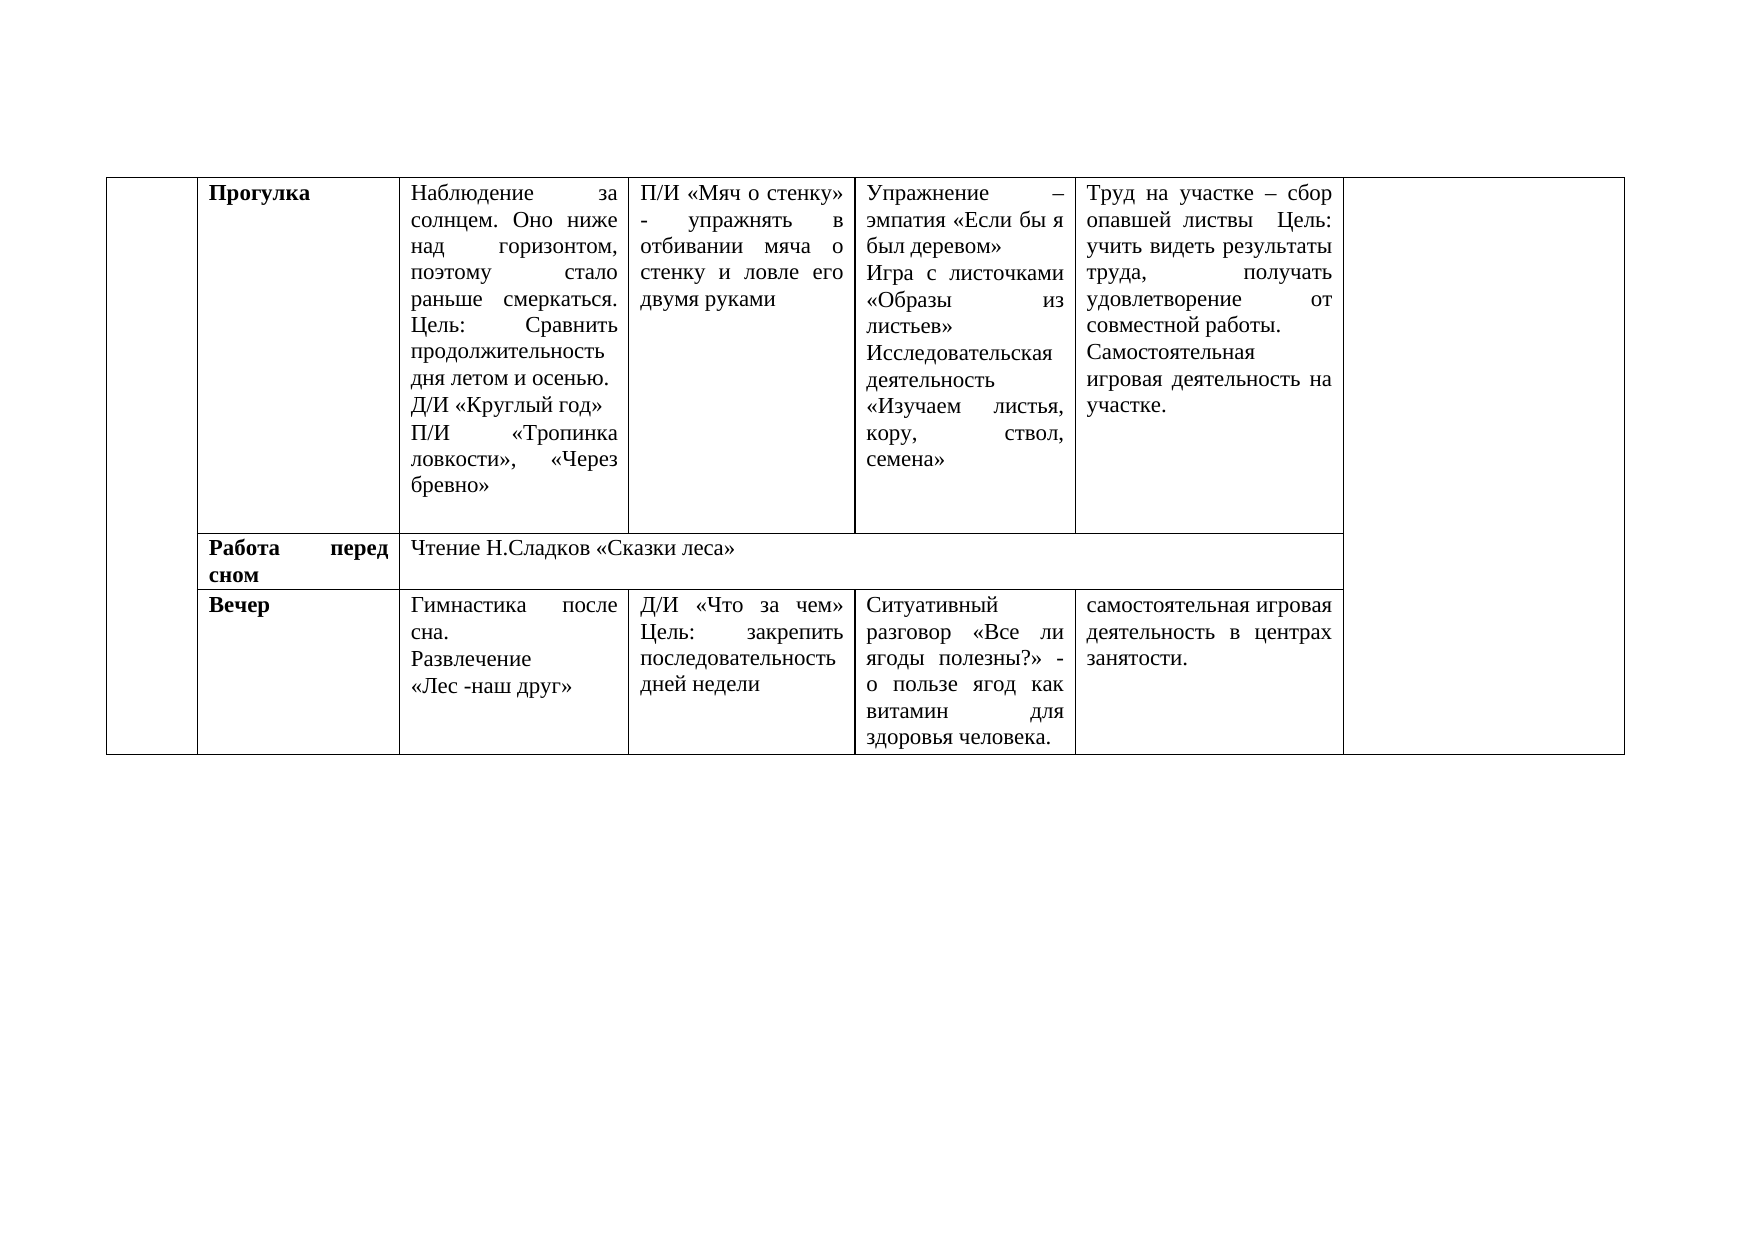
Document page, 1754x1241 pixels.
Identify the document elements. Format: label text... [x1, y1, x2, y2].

table_cell П/И «Мяч о стенку» - упражнять в отбивании мяча о стенку и ловле его двумя руками [629, 178, 854, 532]
table_cell Работа перед сном [198, 534, 399, 589]
table_cell Труд на участке – сбор опавшей листвы Цель: учить видеть результаты труда, получать удовлетворение от совместной работы. Самостоятельная игровая деятельность на участке. [1076, 178, 1343, 532]
table_cell Прогулка [198, 178, 399, 532]
table_cell Чтение Н.Сладков «Сказки леса» [400, 534, 1343, 589]
table_cell самостоятельная игровая деятельность в центрах занятости. [1076, 590, 1343, 753]
table_cell Д/И «Что за чем» Цель: закрепить последовательность дней недели [629, 590, 854, 753]
table_cell Ситуативный разговор «Все ли ягоды полезны?» - о пользе ягод как витамин для здоровья человека. [856, 590, 1075, 753]
table_cell Гимнастика после сна. Развлечение «Лес -наш друг» [400, 590, 628, 753]
table_cell Упражнение –эмпатия «Если бы я был деревом» Игра с листочками «Образы из листьев» Исследовательская деятельность «Изучаем листья, кору, ствол, семена» [856, 178, 1075, 532]
table_cell Вечер [198, 590, 399, 753]
table_cell Наблюдение за солнцем. Оно ниже над горизонтом, поэтому стало раньше смеркаться. Цель: Сравнить продолжительность дня летом и осенью. Д/И «Круглый год» П/И «Тропинка ловкости», «Через бревно» [400, 178, 628, 532]
